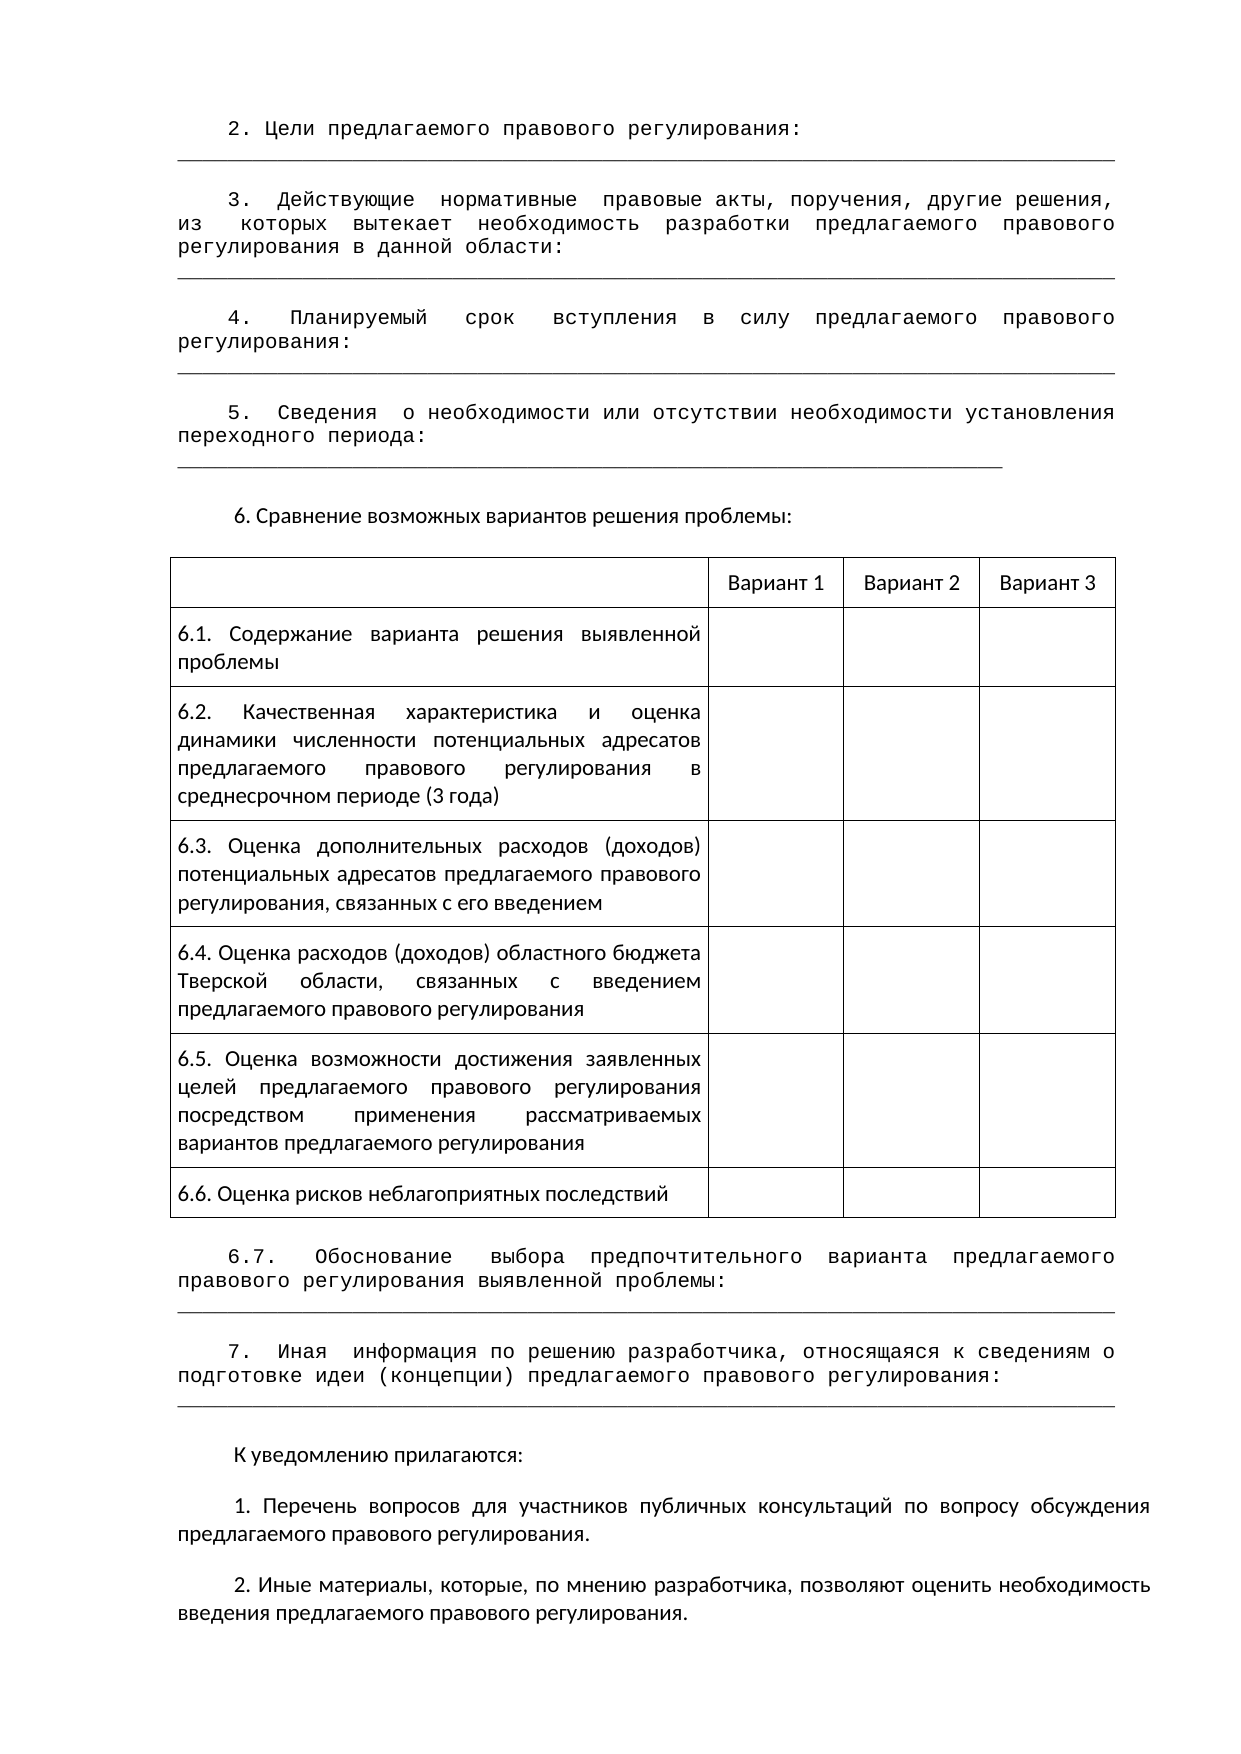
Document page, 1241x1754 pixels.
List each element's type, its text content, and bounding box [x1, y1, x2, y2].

table_cell [980, 687, 1115, 820]
table_header Вариант 1 [709, 558, 843, 607]
table_cell 6.4. Оценка расходов (доходов) областного бюджета Тверской области, связанных с введением предлагаемого правового регулирования [171, 927, 708, 1033]
text регулирования: [177, 331, 1152, 354]
table_cell 6.3. Оценка дополнительных расходов (доходов) потенциальных адресатов предлагаемого правового регулирования, связанных с его введением [171, 821, 708, 926]
table_cell 6.6. Оценка рисков неблагоприятных последствий [171, 1168, 708, 1217]
text подготовке идеи (концепции) предлагаемого правового регулирования: [177, 1364, 1152, 1388]
table_cell [980, 1034, 1115, 1167]
table_header Вариант 2 [844, 558, 979, 607]
table_cell 6.5. Оценка возможности достижения заявленных целей предлагаемого правового регулирования посредством применения рассматриваемых вариантов предлагаемого регулирования [171, 1034, 708, 1167]
table_cell [980, 608, 1115, 686]
text 3. Действующие нормативные правовые акты, поручения, другие решения, [177, 189, 1152, 213]
table_cell [844, 821, 979, 926]
text ___________________________________________________________________________ [177, 354, 1152, 378]
text __________________________________________________________________ [177, 449, 1152, 473]
text 7. Иная информация по решению разработчика, относящаяся к сведениям о [177, 1341, 1152, 1364]
table_cell [844, 1168, 979, 1217]
table_header [171, 558, 708, 607]
table_cell [709, 687, 843, 820]
table_cell 6.1. Содержание варианта решения выявленной проблемы [171, 608, 708, 686]
table_cell [709, 821, 843, 926]
text 5. Сведения о необходимости или отсутствии необходимости установления [177, 402, 1152, 426]
table_cell 6.2. Качественная характеристика и оценка динамики численности потенциальных адресатов предлагаемого правового регулирования в среднесрочном периоде (3 года) [171, 687, 708, 820]
text ___________________________________________________________________________ [177, 1294, 1152, 1317]
table_cell [844, 687, 979, 820]
text ___________________________________________________________________________ [177, 1388, 1152, 1412]
table_cell [844, 927, 979, 1033]
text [177, 142, 1152, 165]
table_cell [709, 927, 843, 1033]
text 2. Цели предлагаемого правового регулирования: [177, 118, 1152, 142]
text правового регулирования выявленной проблемы: [177, 1270, 1152, 1294]
table_cell [709, 1168, 843, 1217]
text 6.7. Обоснование выбора предпочтительного варианта предлагаемого [177, 1246, 1152, 1270]
table_cell [844, 1034, 979, 1167]
text ___________________________________________________________________________ [177, 260, 1152, 284]
text 4. Планируемый срок вступления в силу предлагаемого правового [177, 307, 1152, 331]
text переходного периода: [177, 426, 1152, 449]
table_cell [709, 1034, 843, 1167]
table_cell [980, 1168, 1115, 1217]
text 6. Сравнение возможных вариантов решения проблемы: [177, 501, 1152, 529]
text из которых вытекает необходимость разработки предлагаемого правового [177, 213, 1152, 236]
table_header Вариант 3 [980, 558, 1115, 607]
table_cell [709, 608, 843, 686]
text 2. Иные материалы, которые, по мнению разработчика, позволяют оценить необходимость введения предлагаемого правового регулирования. [177, 1570, 1152, 1626]
text 1. Перечень вопросов для участников публичных консультаций по вопросу обсуждения предлагаемого правового регулирования. [177, 1491, 1152, 1547]
text регулирования в данной области: [177, 236, 1152, 260]
table_cell [980, 821, 1115, 926]
table_cell [980, 927, 1115, 1033]
table_cell [844, 608, 979, 686]
text К уведомлению прилагаются: [177, 1440, 1152, 1468]
